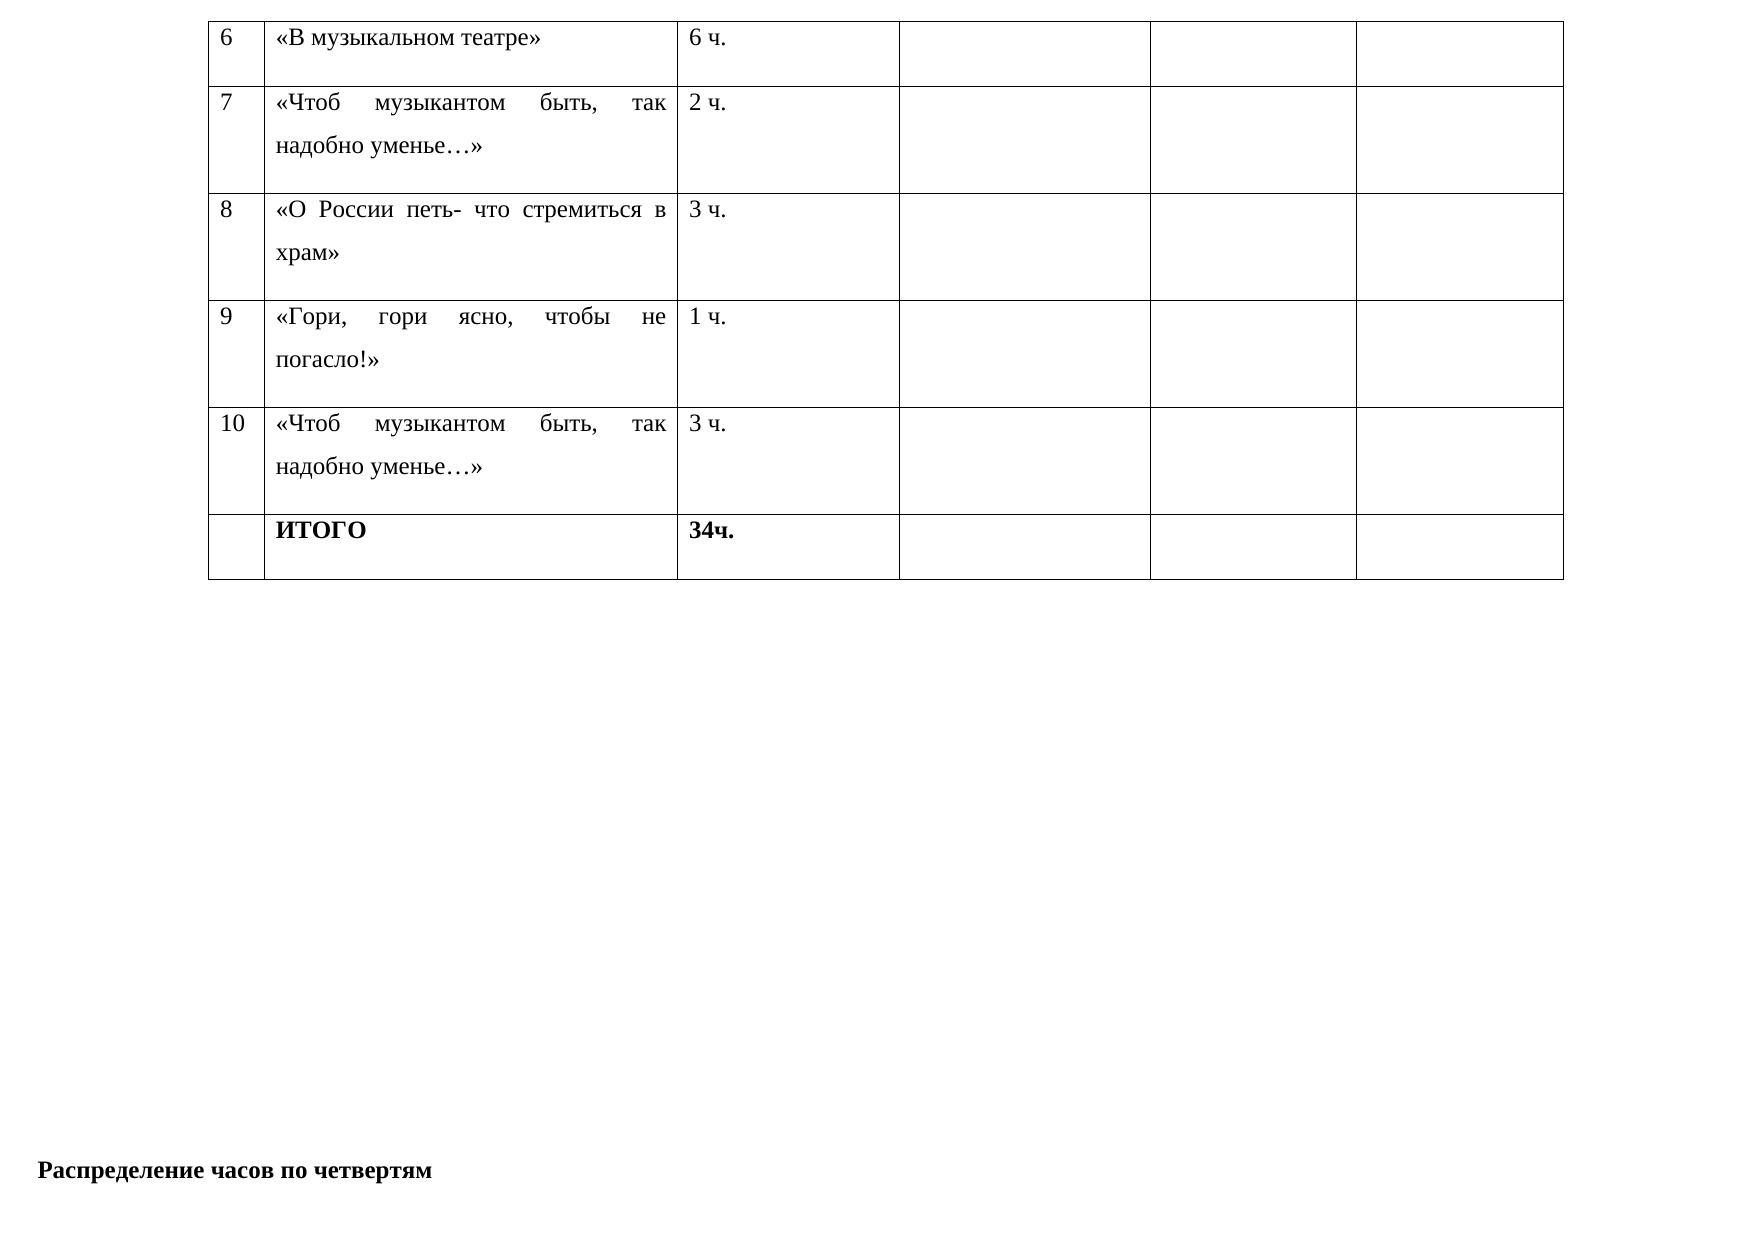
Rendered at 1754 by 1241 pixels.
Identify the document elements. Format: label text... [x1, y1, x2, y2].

table_cell [900, 194, 1150, 300]
table_cell 8 [209, 194, 264, 300]
table_cell [1357, 301, 1563, 407]
table_cell 1 ч. [678, 301, 899, 407]
table_cell 34ч. [678, 515, 899, 578]
table_cell 3 ч. [678, 408, 899, 514]
table_cell [1151, 87, 1356, 193]
table_cell «В музыкальном театре» [265, 22, 677, 86]
table_cell «Чтоб музыкантом быть, так надобно уменье…» [265, 408, 677, 514]
table_cell [900, 87, 1150, 193]
table_cell «Гори, гори ясно, чтобы не погасло!» [265, 301, 677, 407]
table_cell 6 ч. [678, 22, 899, 86]
table_cell 3 ч. [678, 194, 899, 300]
table_cell [1357, 408, 1563, 514]
table_cell 10 [209, 408, 264, 514]
table_cell [1357, 194, 1563, 300]
table_cell [900, 22, 1150, 86]
table_cell [900, 515, 1150, 578]
table_cell [1151, 22, 1356, 86]
table_cell [900, 408, 1150, 514]
table_cell ИТОГО [265, 515, 677, 578]
table_cell 6 [209, 22, 264, 86]
table_cell [1151, 301, 1356, 407]
table_cell «О России петь- что стремиться в храм» [265, 194, 677, 300]
table_cell [1151, 408, 1356, 514]
table_cell [900, 301, 1150, 407]
table_cell 2 ч. [678, 87, 899, 193]
table_cell [1151, 194, 1356, 300]
table_cell «Чтоб музыкантом быть, так надобно уменье…» [265, 87, 677, 193]
table_cell [209, 515, 264, 578]
table_cell [1357, 87, 1563, 193]
table_cell [1151, 515, 1356, 578]
table_cell [1357, 22, 1563, 86]
table_cell 7 [209, 87, 264, 193]
table_cell 9 [209, 301, 264, 407]
table_cell [1357, 515, 1563, 578]
text Распределение часов по четвертям [37, 1155, 1735, 1184]
